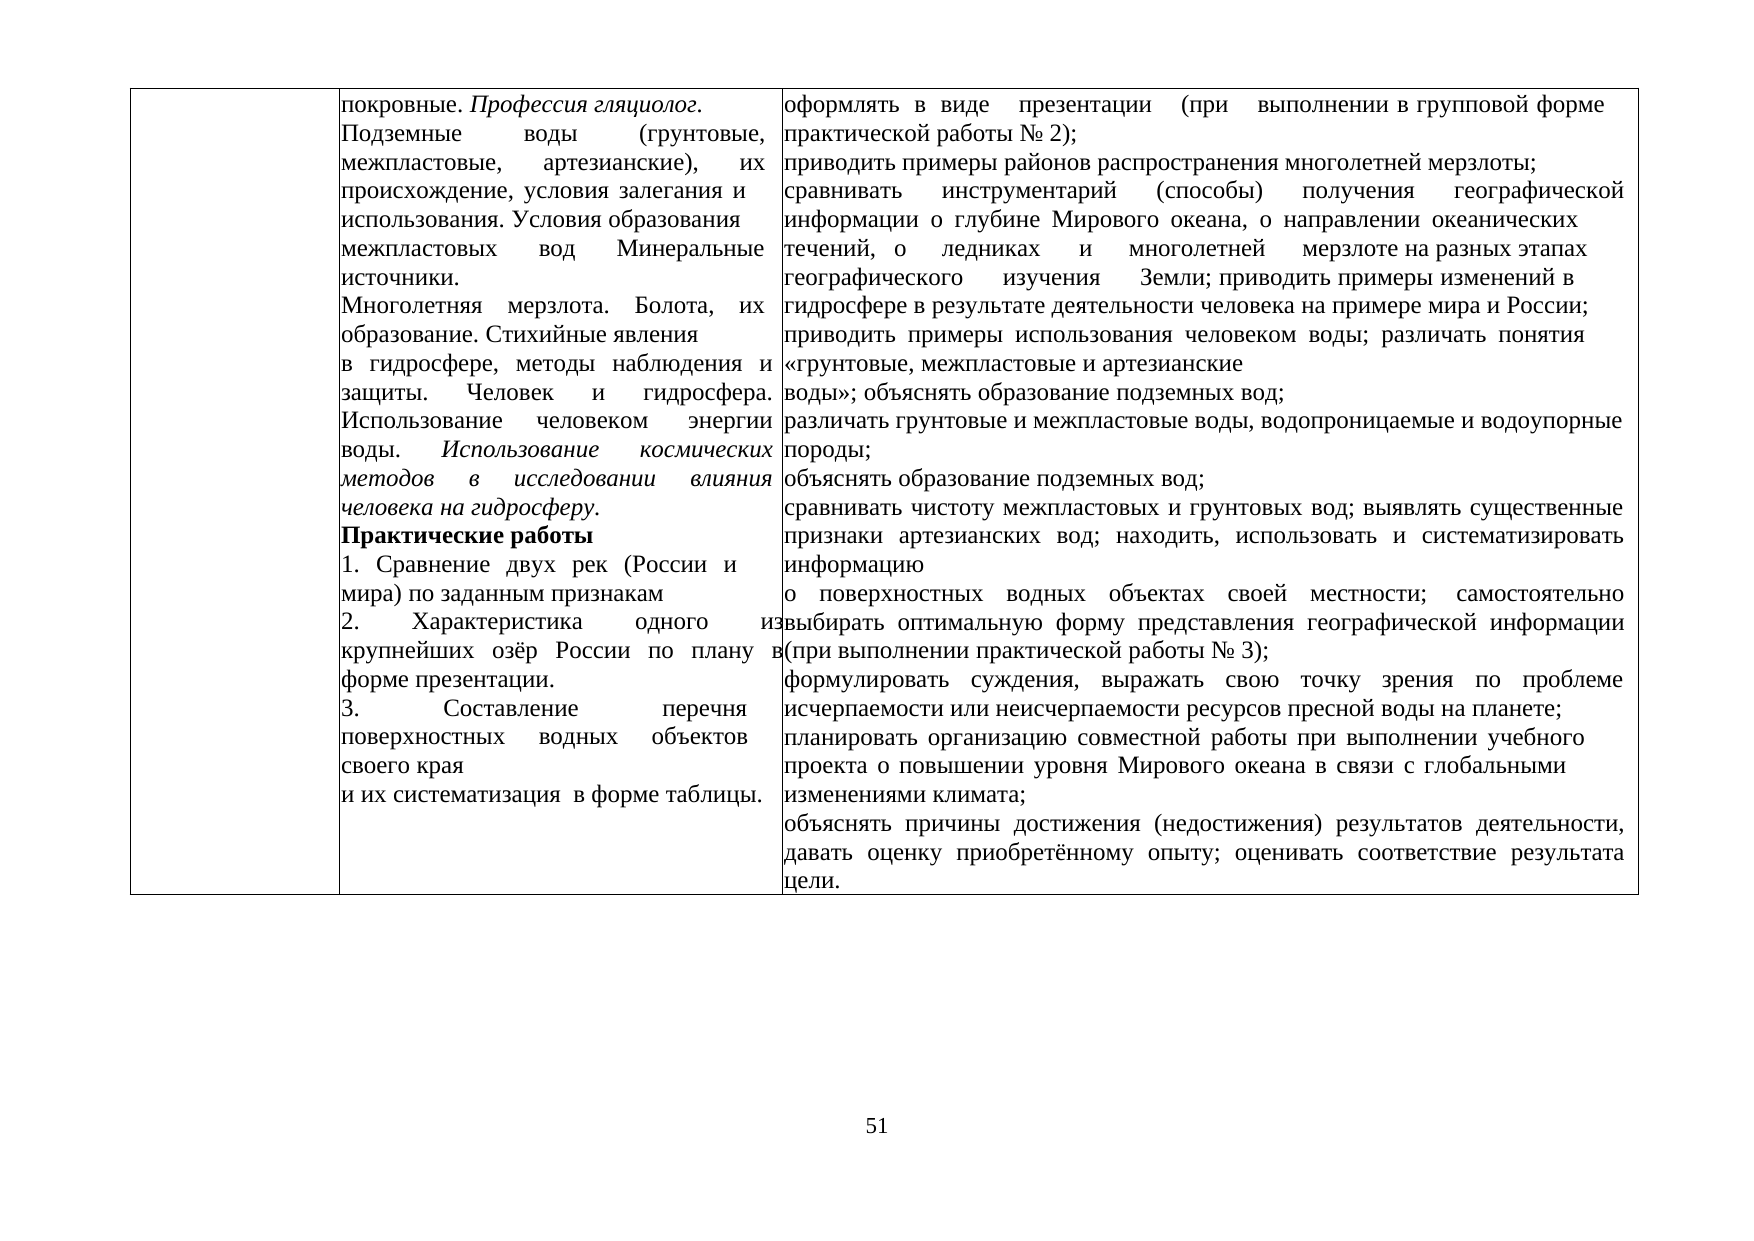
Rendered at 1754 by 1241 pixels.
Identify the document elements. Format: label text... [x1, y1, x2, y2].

table_header [131, 89, 339, 894]
table_header покровные. Профессия гляциолог. Подземные воды (грунтовые, межпластовые, артезианские), их происхождение, условия залегания и использования. Условия образования межпластовых вод Минеральные источники. Многолетняя мерзлота. Болота, их образование. Стихийные явления в гидросфере, методы наблюдения и защиты. Человек и гидросфера. Использование человеком энергии воды. Использование космических методов в исследовании влияния человека на гидросферу. Практические работы Сравнение двух рек (России и мира) по заданным признакам Характеристика одного из крупнейших озёр России по плану в форме презентации. Составление перечня поверхностных водных объектов своего края и их систематизация в форме таблицы. [340, 89, 782, 894]
table_header оформлять в виде презентации (при выполнении в групповой форме практической работы № 2); приводить примеры районов распространения многолетней мерзлоты; сравнивать инструментарий (способы) получения географической информации о глубине Мирового океана, о направлении океанических течений, о ледниках и многолетней мерзлоте на разных этапах географического изучения Земли; приводить примеры изменений в гидросфере в результате деятельности человека на примере мира и России; приводить примеры использования человеком воды; различать понятия «грунтовые, межпластовые и артезианские воды»; объяснять образование подземных вод; различать грунтовые и межпластовые воды, водопроницаемые и водоупорные породы; объяснять образование подземных вод; сравнивать чистоту межпластовых и грунтовых вод; выявлять существенные признаки артезианских вод; находить, использовать и систематизировать информацию о поверхностных водных объектах своей местности; самостоятельно выбирать оптимальную форму представления географической информации (при выполнении практической работы № 3); формулировать суждения, выражать свою точку зрения по проблеме исчерпаемости или неисчерпаемости ресурсов пресной воды на планете; планировать организацию совместной работы при выполнении учебного проекта о повышении уровня Мирового океана в связи с глобальными изменениями климата; объяснять причины достижения (недостижения) результатов деятельности, давать оценку приобретённому опыту; оценивать соответствие результата цели. [783, 89, 1638, 894]
